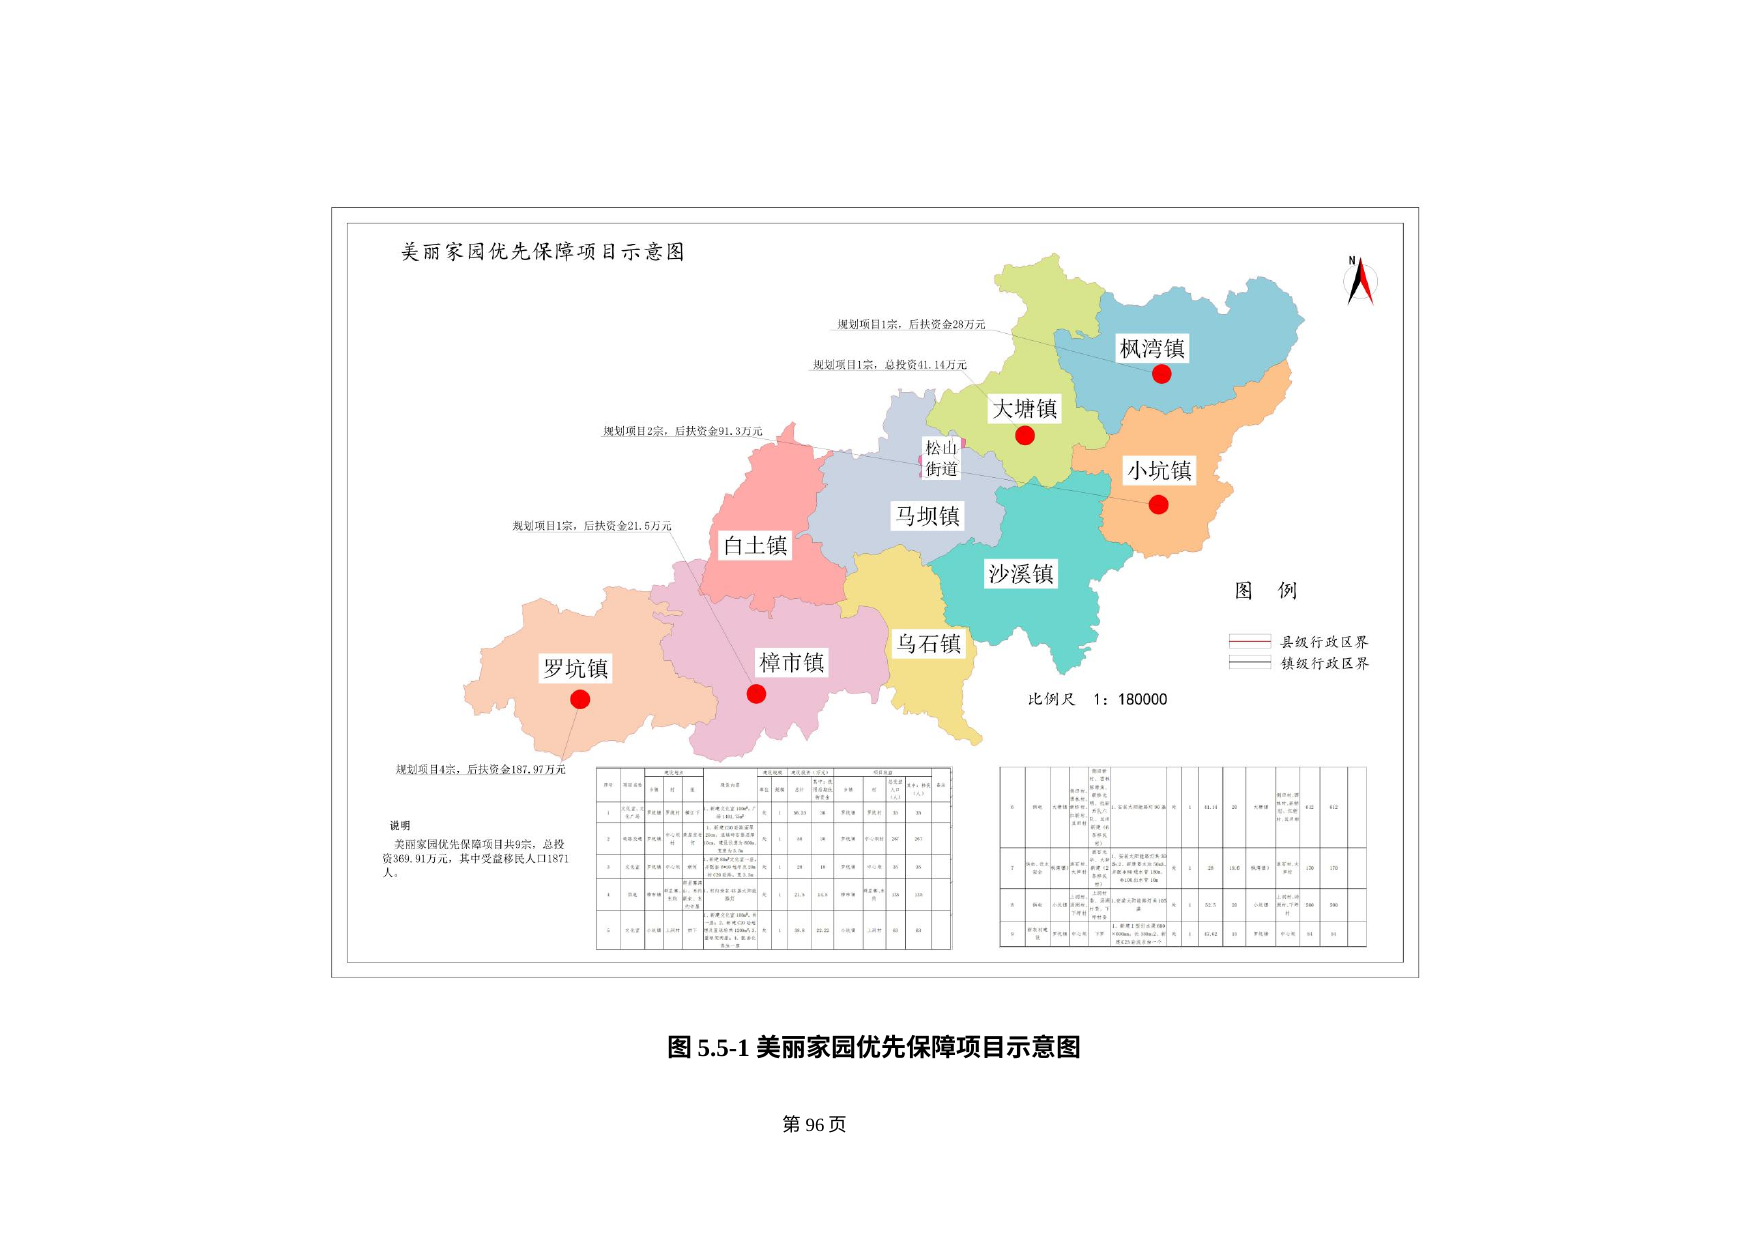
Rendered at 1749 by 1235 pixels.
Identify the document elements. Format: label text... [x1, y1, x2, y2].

text 图5.5-1 美丽家园优先保障项目示意图 [136, 1013, 1612, 1078]
picture [320, 200, 1428, 993]
